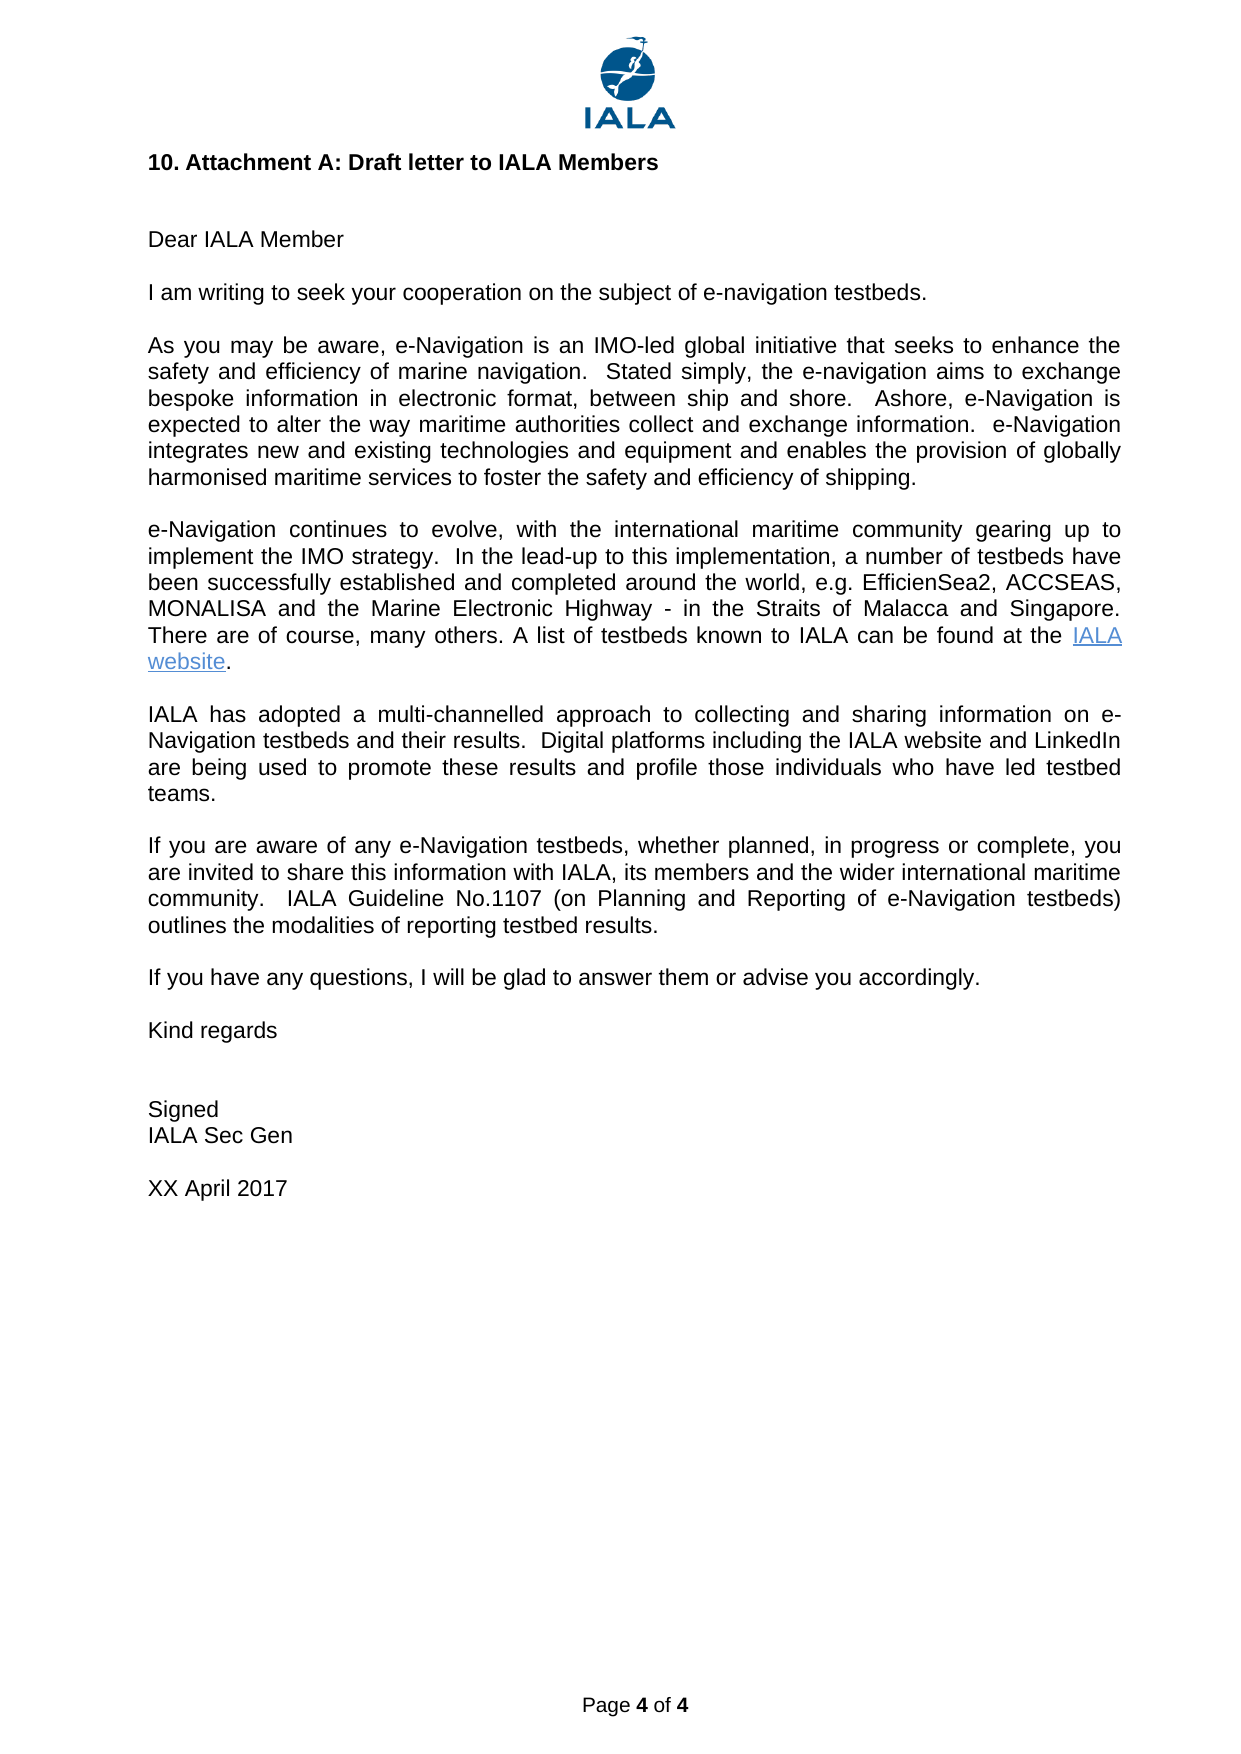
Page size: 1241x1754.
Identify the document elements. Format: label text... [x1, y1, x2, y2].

text Signed [148, 1096, 1122, 1122]
list Attachment A: Draft letter to IALA Members [148, 149, 1122, 175]
text XX April 2017 [148, 1175, 1122, 1201]
picture [564, 26, 691, 149]
text Kind regards [148, 1017, 1122, 1043]
text As you may be aware, e-Navigation is an IMO-led global initiative that seeks to enhance the safety and efficiency of marine navigation. Stated simply, the e-navigation aims to exchange bespoke information in electronic format, between ship and shore. Ashore, e-Navigation is expected to alter the way maritime authorities collect and exchange information. e-Navigation integrates new and existing technologies and equipment and enables the provision of globally harmonised maritime services to foster the safety and efficiency of shipping. [148, 332, 1122, 490]
text If you have any questions, I will be glad to answer them or advise you accordingly. [148, 964, 1122, 991]
text Dear IALA Member [148, 226, 1122, 253]
text I am writing to seek your cooperation on the subject of e-navigation testbeds. [148, 279, 1122, 305]
text e-Navigation continues to evolve, with the international maritime community gearing up to implement the IMO strategy. In the lead-up to this implementation, a number of testbeds have been successfully established and completed around the world, e.g. EfficienSea2, ACCSEAS, MONALISA and the Marine Electronic Highway - in the Straits of Malacca and Singapore. There are of course, many others. A list of testbeds known to IALA can be found at the IALA website. [148, 516, 1122, 674]
text IALA has adopted a multi-channelled approach to collecting and sharing information on e-Navigation testbeds and their results. Digital platforms including the IALA website and LinkedIn are being used to promote these results and profile those individuals who have led testbed teams. [148, 701, 1122, 806]
text IALA Sec Gen [148, 1122, 1122, 1149]
text If you are aware of any e-Navigation testbeds, whether planned, in progress or complete, you are invited to share this information with IALA, its members and the wider international maritime community. IALA Guideline No.1107 (on Planning and Reporting of e-Navigation testbeds) outlines the modalities of reporting testbed results. [148, 832, 1122, 938]
